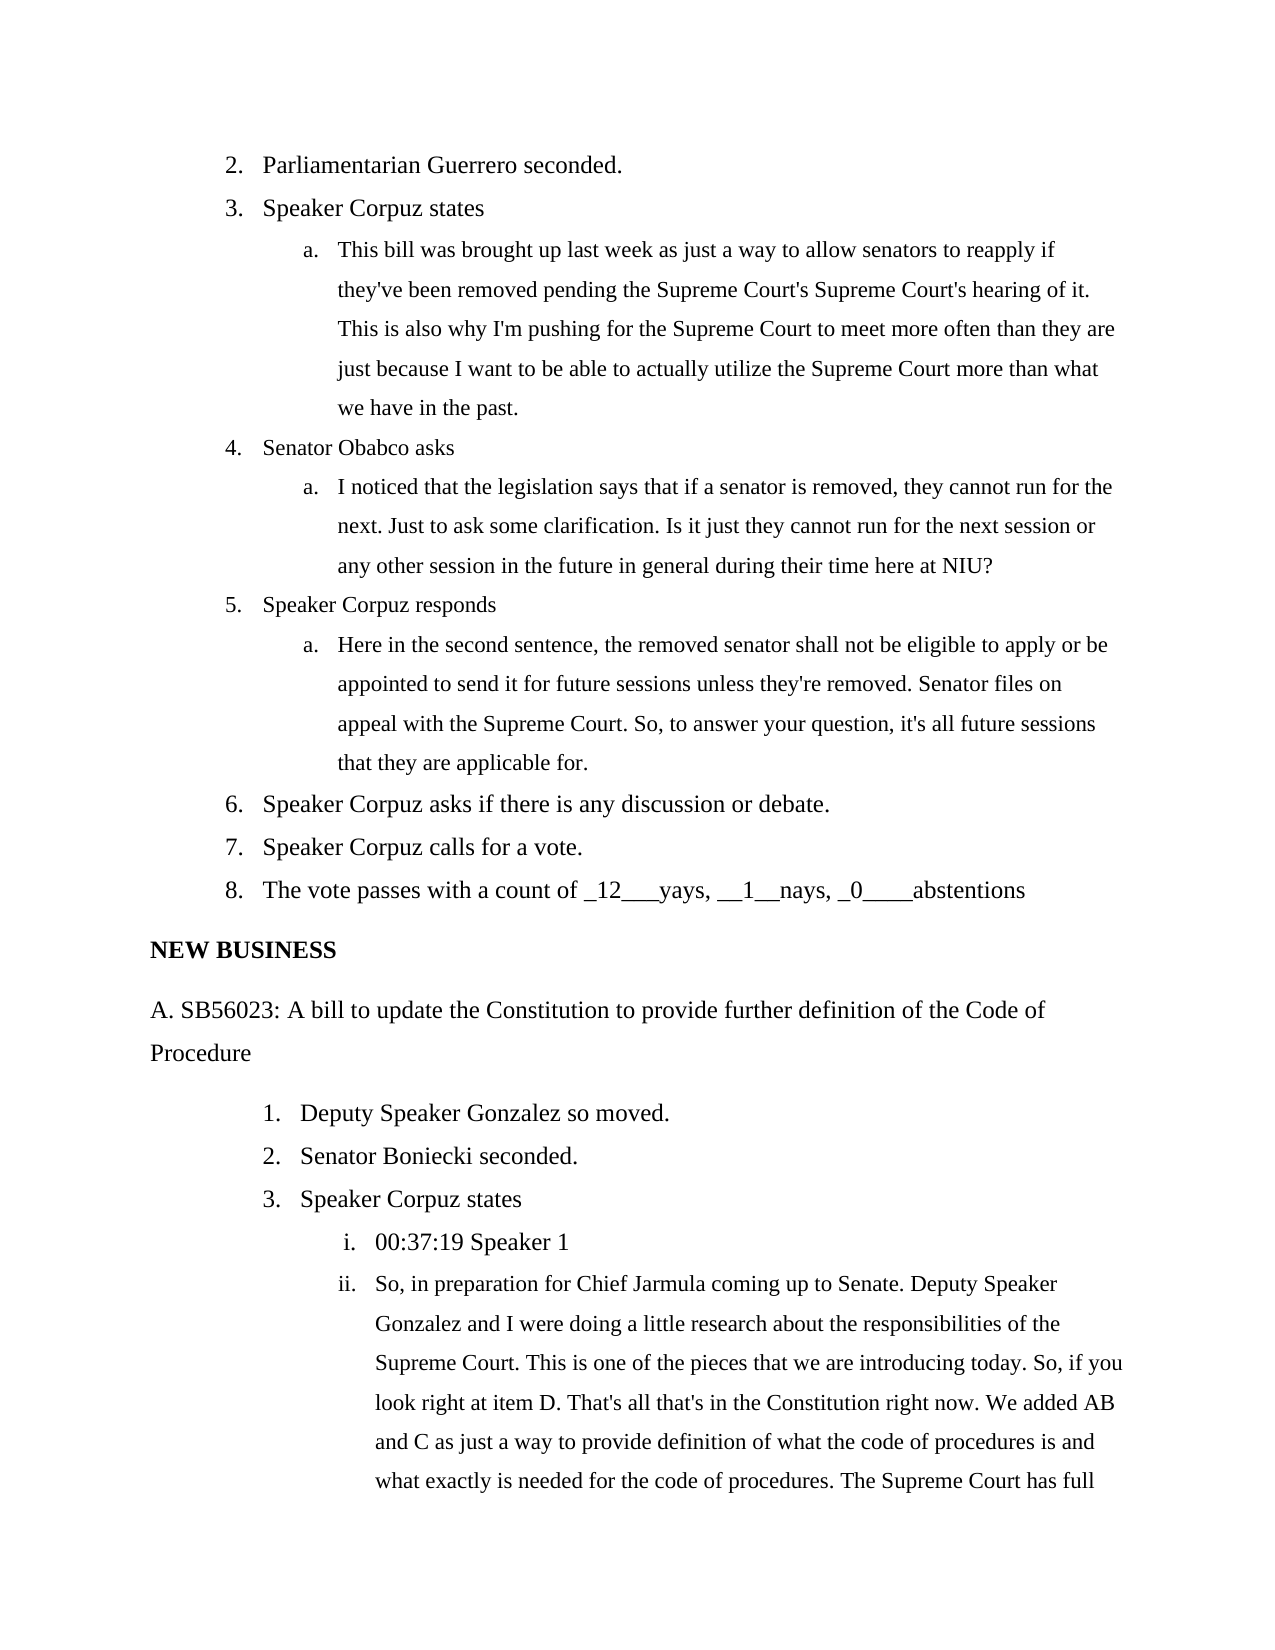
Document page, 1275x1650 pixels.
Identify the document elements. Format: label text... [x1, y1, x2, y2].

list This bill was brought up last week as just a way to allow senators to reapply if they've been removed pending the Supreme Court's Supreme Court's hearing of it. This is also why I'm pushing for the Supreme Court to meet more often than they are just because I want to be able to actually utilize the Supreme Court more than what we have in the past. [319, 236, 1125, 421]
list Speaker Corpuz responds [225, 592, 1125, 618]
list 00:37:19 Speaker 1 [356, 1227, 1125, 1256]
list Parliamentarian Guerrero seconded. [225, 150, 1125, 179]
list Senator Obabco asks [225, 434, 1125, 460]
list I noticed that the legislation says that if a senator is removed, they cannot run for the next. Just to ask some clarification. Is it just they cannot run for the next session or any other session in the future in general during their time here at NIU? [319, 473, 1125, 578]
text NEW BUSINESS [150, 935, 1125, 964]
list The vote passes with a count of _12___yays, __1__nays, _0____abstentions [225, 875, 1125, 904]
list Speaker Corpuz calls for a vote. [225, 832, 1125, 861]
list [356, 1270, 1125, 1494]
list Speaker Corpuz states [262, 1184, 1125, 1213]
list Speaker Corpuz asks if there is any discussion or debate. [225, 789, 1125, 818]
list Speaker Corpuz states [225, 193, 1125, 222]
text A. SB56023: A bill to update the Constitution to provide further definition of the Code of Procedure [150, 995, 1125, 1067]
list Deputy Speaker Gonzalez so moved. [262, 1098, 1125, 1126]
list Here in the second sentence, the removed senator shall not be eligible to apply or be appointed to send it for future sessions unless they're removed. Senator files on appeal with the Supreme Court. So, to answer your question, it's all future sessions that they are applicable for. [319, 631, 1125, 776]
list Senator Boniecki seconded. [262, 1141, 1125, 1169]
